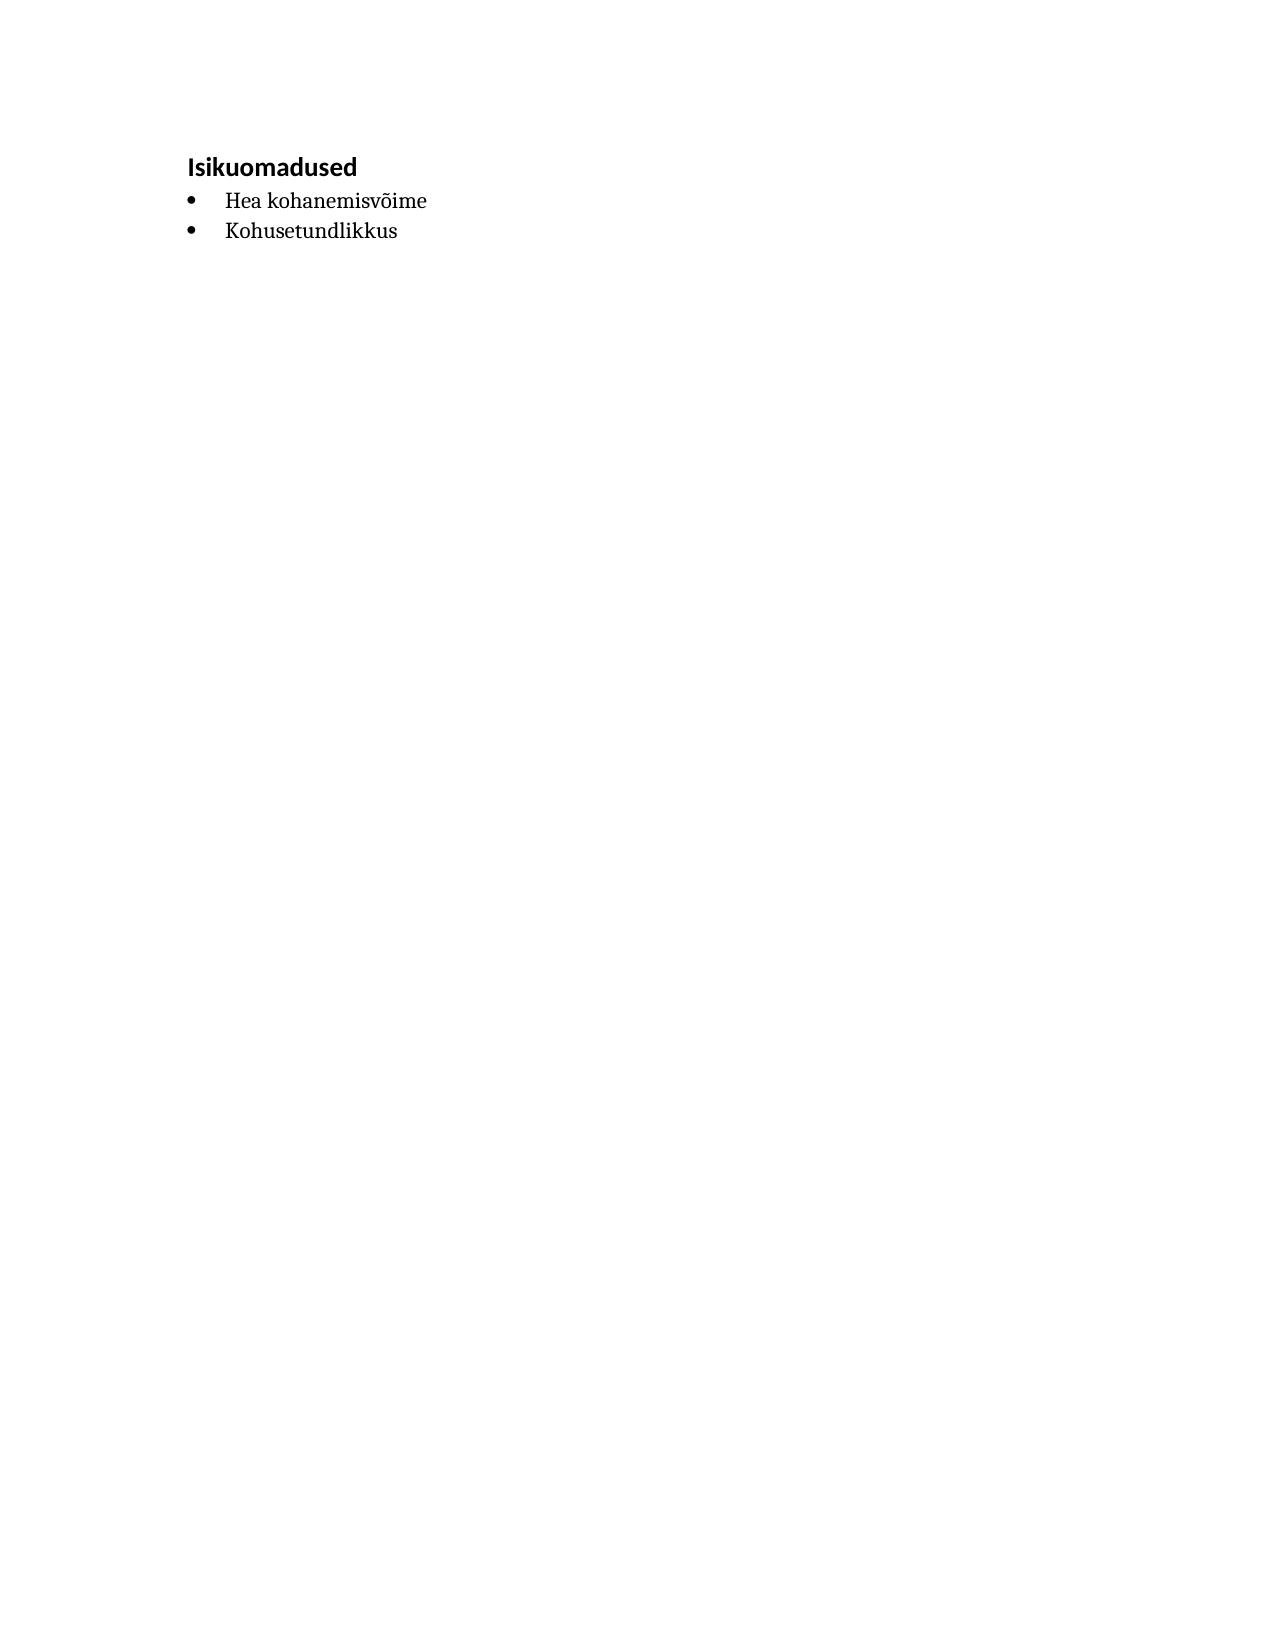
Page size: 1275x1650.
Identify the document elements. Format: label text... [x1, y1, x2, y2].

subtitle Isikuomadused [187, 150, 1087, 183]
list Kohusetundlikkus [187, 218, 1087, 244]
list Hea kohanemisvõime [187, 188, 1087, 214]
